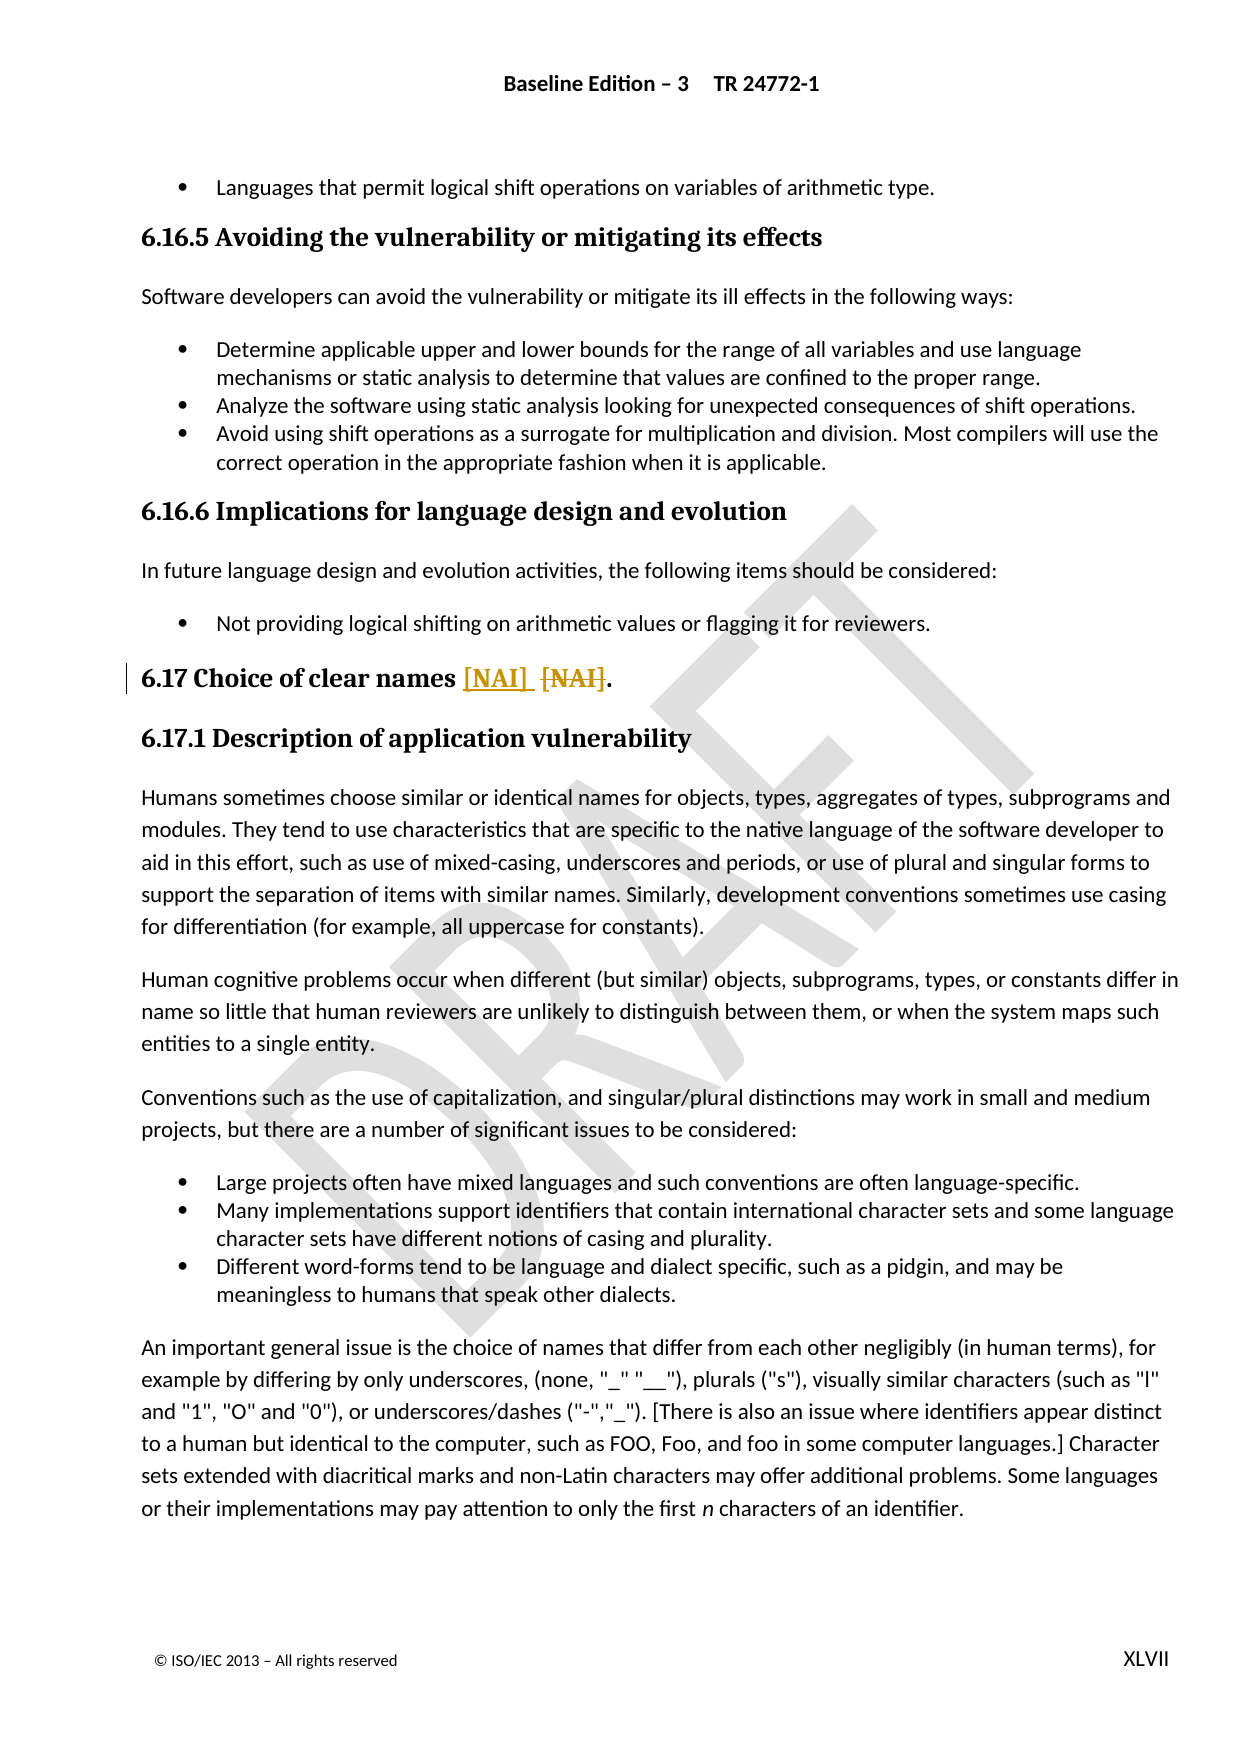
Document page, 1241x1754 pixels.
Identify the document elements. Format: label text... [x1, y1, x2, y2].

subtitle 6.17.1 Description of application vulnerability [141, 723, 1182, 754]
list Large projects often have mixed languages and such conventions are often language-specific. [178, 1168, 1182, 1196]
subtitle 6.16.5 Avoiding the vulnerability or mitigating its effects [141, 222, 1182, 253]
list Different word-forms tend to be language and dialect specific, such as a pidgin, and may be meaningless to humans that speak other dialects. [178, 1252, 1182, 1308]
text Humans sometimes choose similar or identical names for objects, types, aggregates of types, subprograms and modules. They tend to use characteristics that are specific to the native language of the software developer to aid in this effort, such as use of mixed-casing, underscores and periods, or use of plural and singular forms to support the separation of items with similar names. Similarly, development conventions sometimes use casing for differentiation (for example, all uppercase for constants). [141, 783, 1182, 940]
list Analyze the software using static analysis looking for unexpected consequences of shift operations. [178, 392, 1182, 419]
list Determine applicable upper and lower bounds for the range of all variables and use language mechanisms or static analysis to determine that values are confined to the proper range. [178, 336, 1182, 392]
text Software developers can avoid the vulnerability or mitigate its ill effects in the following ways: [141, 282, 1182, 311]
text In future language design and evolution activities, the following items should be considered: [141, 557, 1182, 584]
list Many implementations support identifiers that contain international character sets and some language character sets have different notions of casing and plurality. [178, 1196, 1182, 1252]
text Conventions such as the use of capitalization, and singular/plural distinctions may work in small and medium projects, but there are a number of significant issues to be considered: [141, 1083, 1182, 1143]
subtitle 6.16.6 Implications for language design and evolution [141, 496, 1182, 528]
list Not providing logical shifting on arithmetic values or flagging it for reviewers. [178, 609, 1182, 638]
text Human cognitive problems occur when different (but similar) objects, subprograms, types, or constants differ in name so little that human reviewers are unlikely to distinguish between them, or when the system maps such entities to a single entity. [141, 965, 1182, 1058]
text An important general issue is the choice of names that differ from each other negligibly (in human terms), for example by differing by only underscores, (none, "_" "__"), plurals ("s"), visually similar characters (such as "l" and "1", "O" and "0"), or underscores/dashes ("-","_"). [There is also an issue where identifiers appear distinct to a human but identical to the computer, such as FOO, Foo, and foo in some computer languages.] Character sets extended with diacritical marks and non-Latin characters may offer additional problems. Some languages or their implementations may pay attention to only the first n characters of an identifier. [141, 1333, 1182, 1522]
subtitle 6.17 Choice of clear names . [141, 663, 1182, 694]
list Languages that permit logical shift operations on variables of arithmetic type. [178, 173, 1182, 202]
list Avoid using shift operations as a surrogate for multiplication and division. Most compilers will use the correct operation in the appropriate fashion when it is applicable. [178, 419, 1182, 476]
